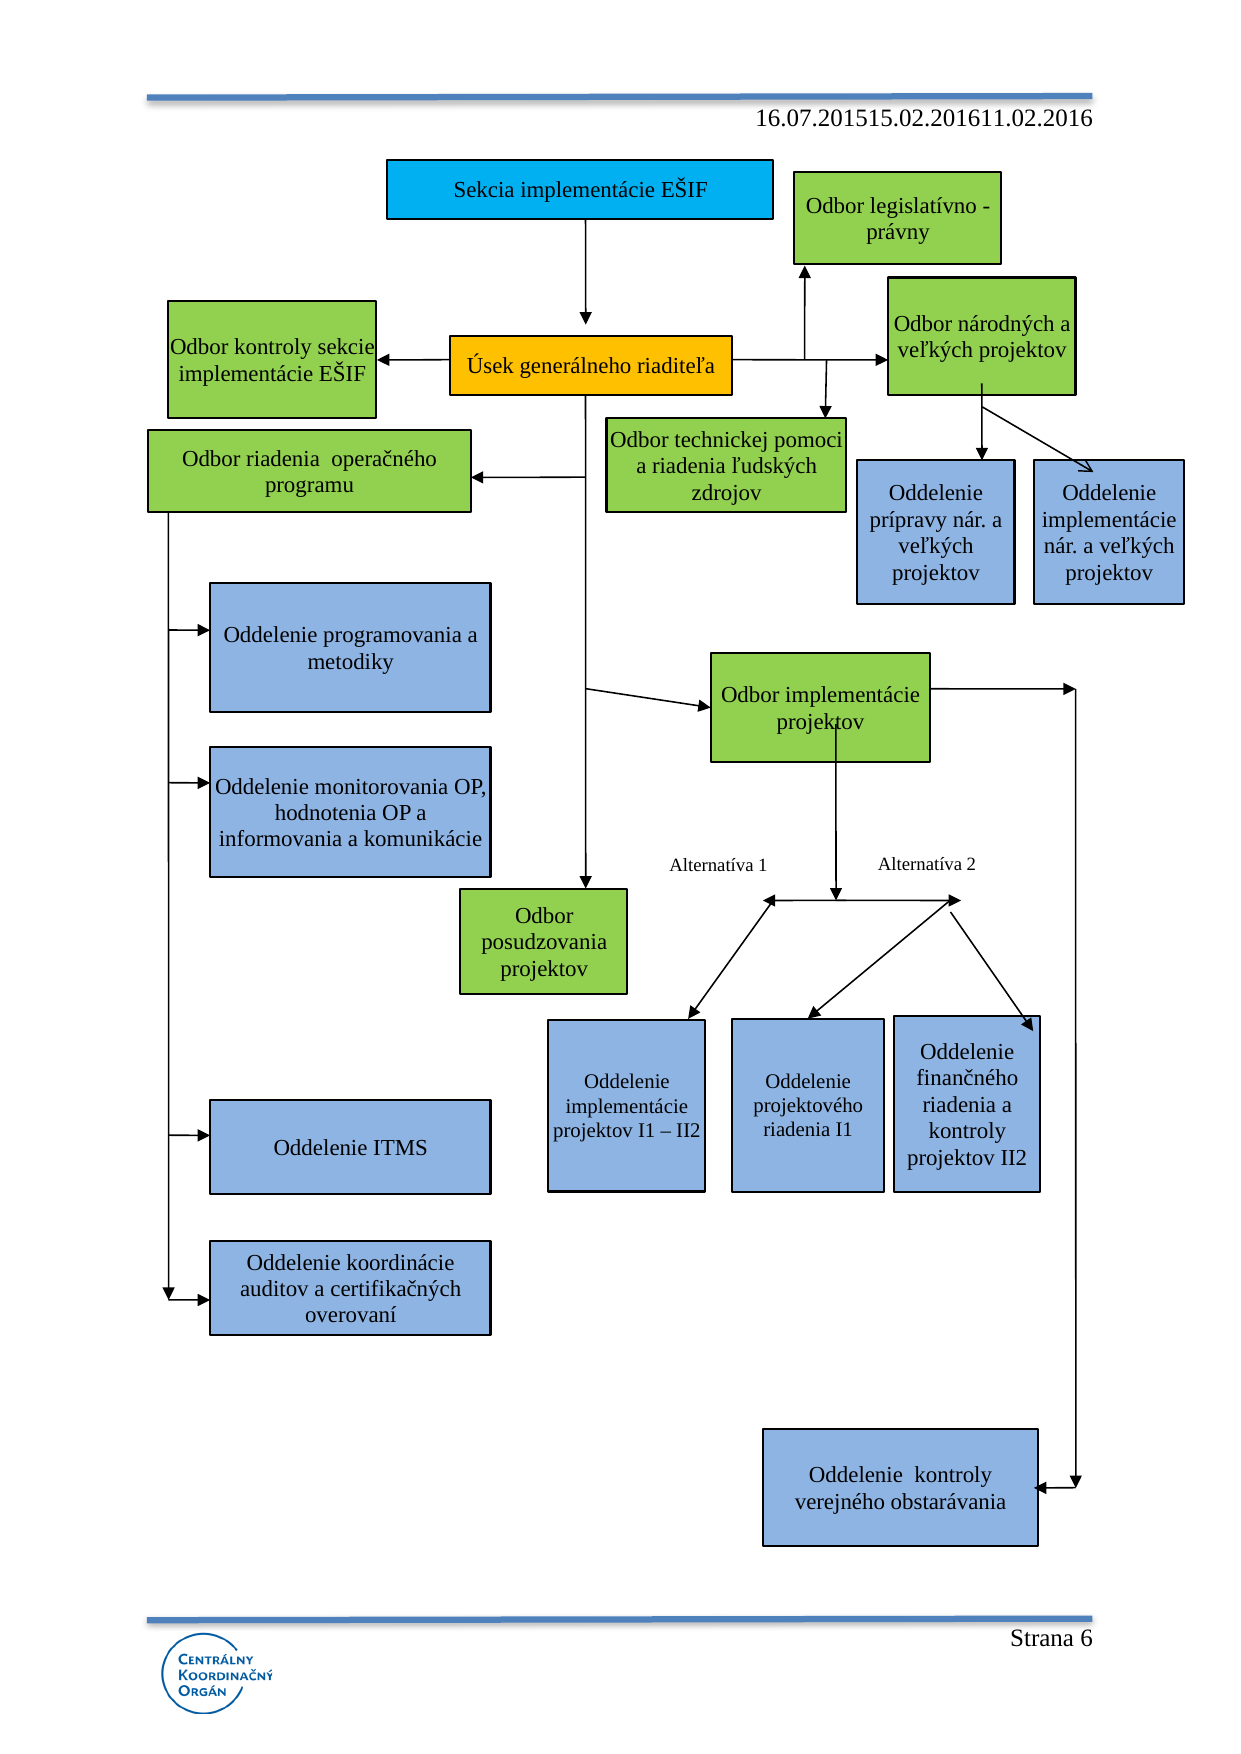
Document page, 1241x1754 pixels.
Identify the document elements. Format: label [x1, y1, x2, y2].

picture [159, 1631, 272, 1713]
